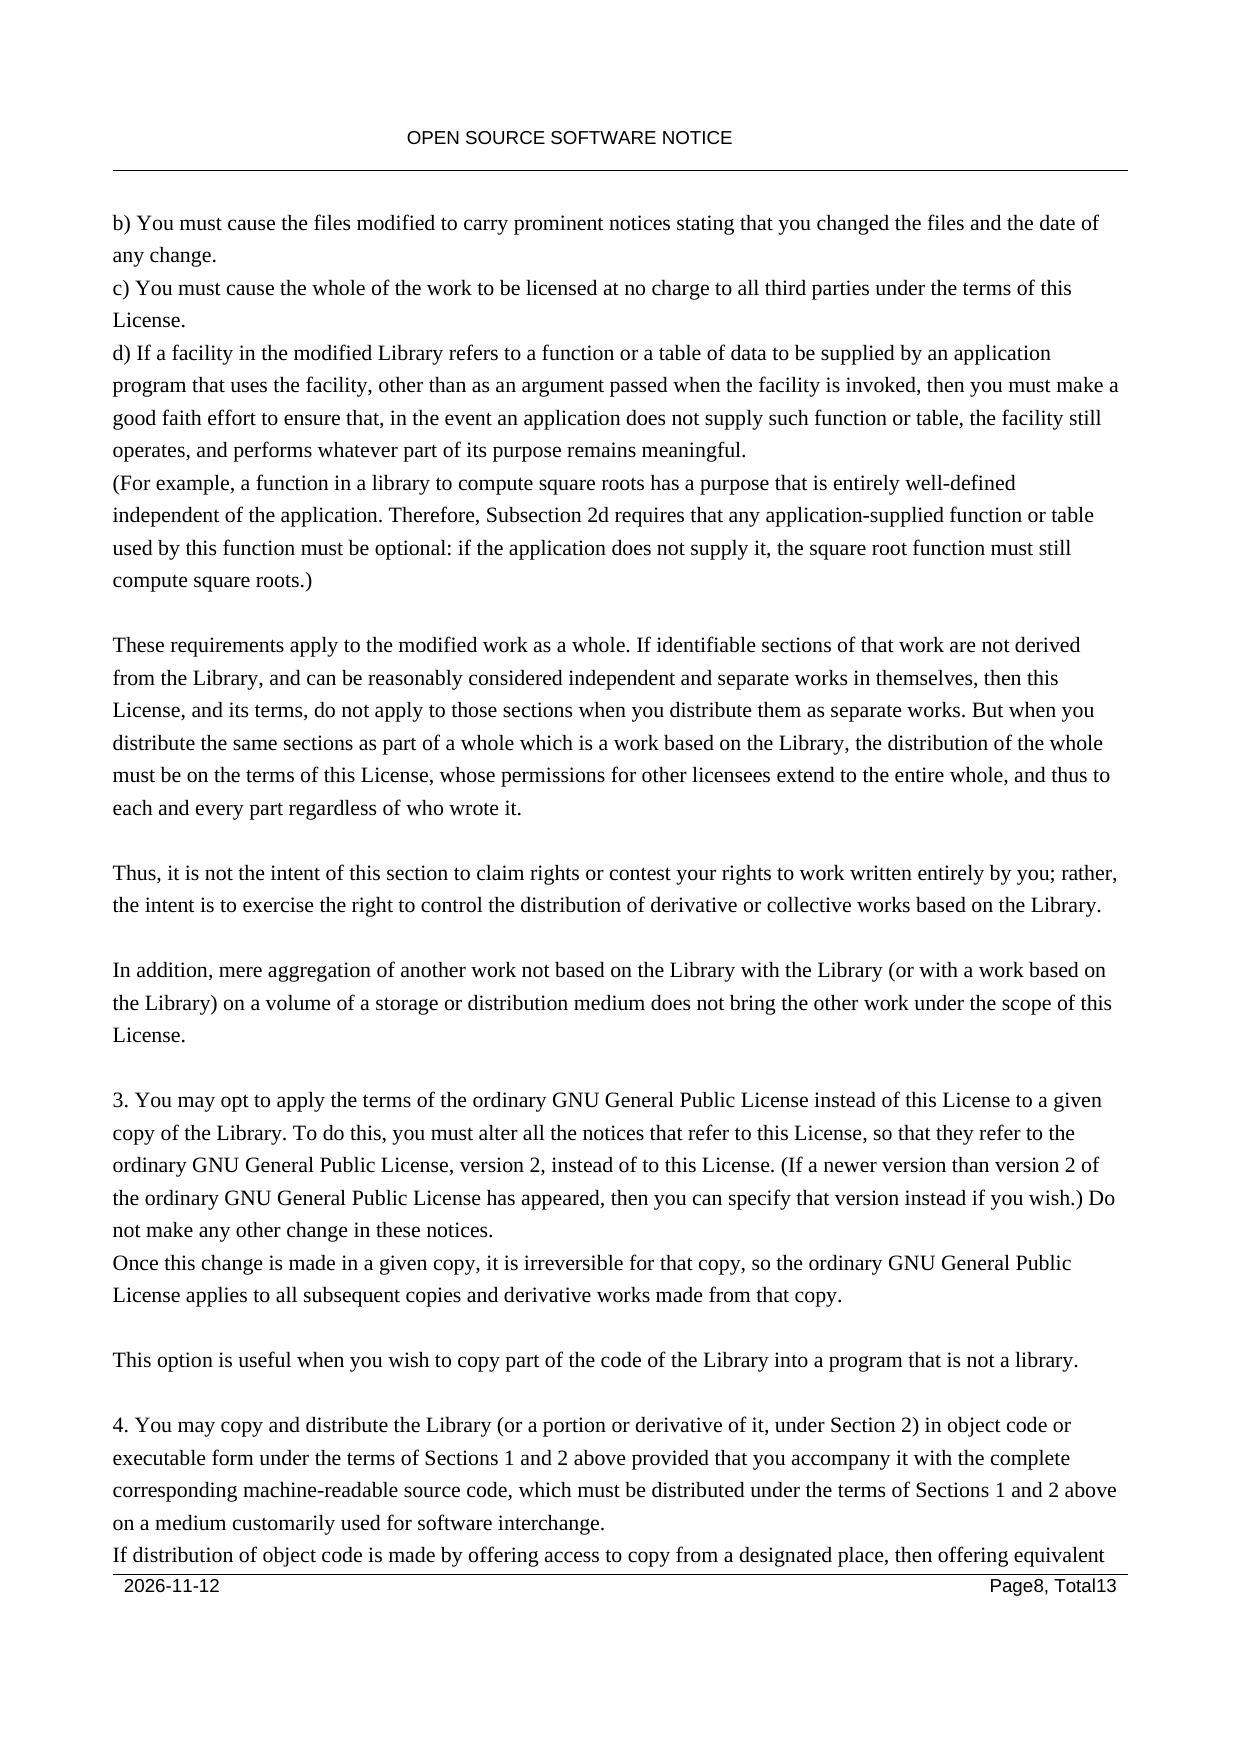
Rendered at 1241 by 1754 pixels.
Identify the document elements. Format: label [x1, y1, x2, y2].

text [112, 206, 1128, 1571]
